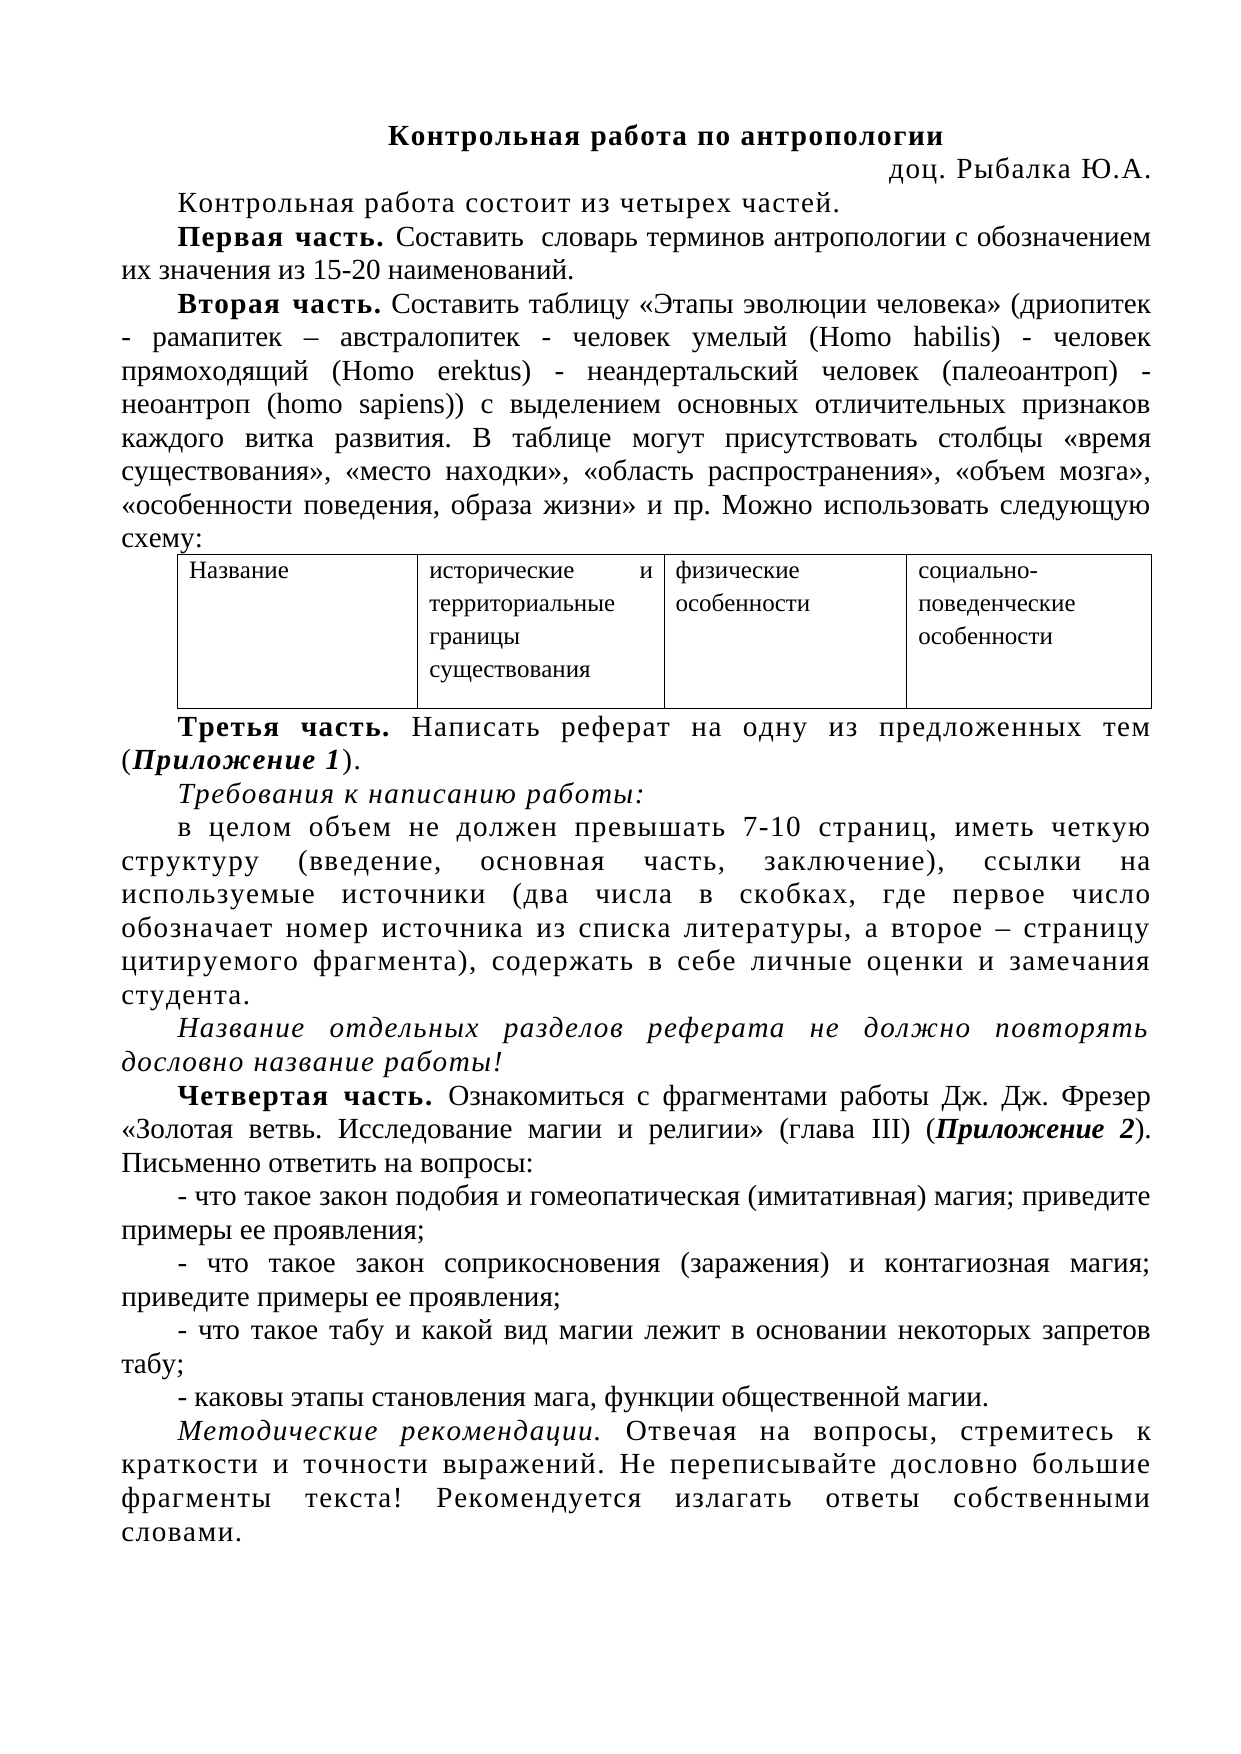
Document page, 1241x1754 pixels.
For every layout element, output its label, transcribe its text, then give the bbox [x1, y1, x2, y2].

text Название отдельных разделов реферата не должно повторять дословно название работы! [121, 1011, 1152, 1078]
table_header физические особенности [665, 555, 906, 708]
text доц. Рыбалка Ю.А. [121, 152, 1152, 185]
text - каковы этапы становления мага, функции общественной магии. [121, 1379, 1152, 1413]
text Четвертая часть. Ознакомиться с фрагментами работы Дж. Дж. Фрезер «Золотая ветвь. Исследование магии и религии» (глава III) (Приложение 2). Письменно ответить на вопросы: [121, 1078, 1152, 1178]
text Контрольная работа по антропологии [121, 118, 1152, 152]
text - что такое табу и какой вид магии лежит в основании некоторых запретов табу; [121, 1312, 1152, 1379]
text Методические рекомендации. Отвечая на вопросы, стремитесь к краткости и точности выражений. Не переписывайте дословно большие фрагменты текста! Рекомендуется излагать ответы собственными словами. [121, 1413, 1152, 1547]
text в целом объем не должен превышать 7-10 страниц, иметь четкую структуру (введение, основная часть, заключение), ссылки на используемые источники (два числа в скобках, где первое число обозначает номер источника из списка литературы, а второе – страницу цитируемого фрагмента), содержать в себе личные оценки и замечания студента. [121, 809, 1152, 1011]
text Контрольная работа состоит из четырех частей. [121, 185, 1152, 219]
table_header социально-поведенческие особенности [907, 555, 1151, 708]
table_header Название [178, 555, 417, 708]
table_header исторические и территориальные границы существования [418, 555, 664, 708]
text Третья часть. Написать реферат на одну из предложенных тем (Приложение 1). [121, 709, 1152, 776]
text - что такое закон соприкосновения (заражения) и контагиозная магия; приведите примеры ее проявления; [121, 1245, 1152, 1312]
text Первая часть. Составить словарь терминов антропологии с обозначением их значения из 15-20 наименований. [121, 219, 1152, 286]
text - что такое закон подобия и гомеопатическая (имитативная) магия; приведите примеры ее проявления; [121, 1178, 1152, 1245]
text Требования к написанию работы: [121, 776, 1152, 809]
text Вторая часть. Составить таблицу «Этапы эволюции человека» (дриопитек - рамапитек – австралопитек - человек умелый (Homo habilis) - человек прямоходящий (Homo erektus) - неандертальский человек (палеоантроп) - неоантроп (homo sapiens)) с выделением основных отличительных признаков каждого витка развития. В таблице могут присутствовать столбцы «время существования», «место находки», «область распространения», «объем мозга», «особенности поведения, образа жизни» и пр. Можно использовать следующую схему: [121, 286, 1152, 554]
